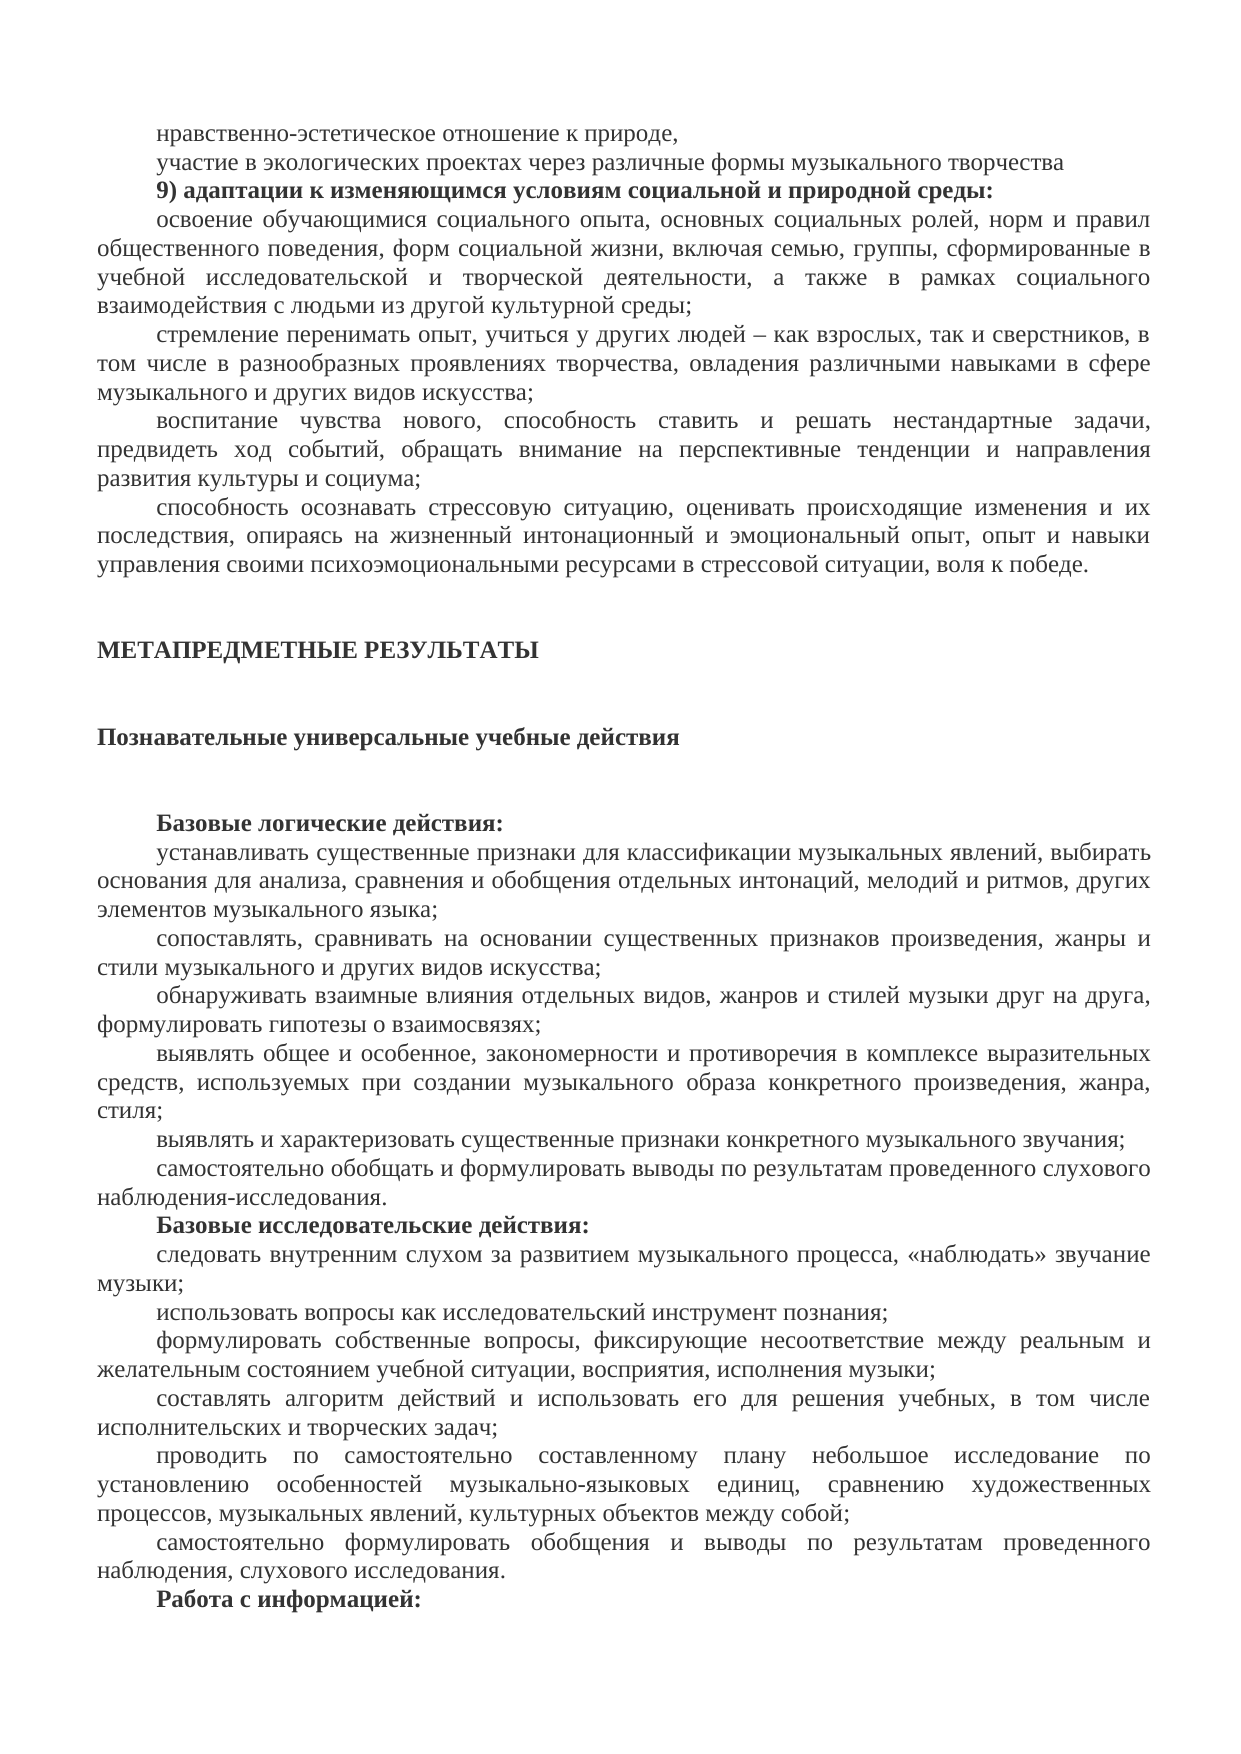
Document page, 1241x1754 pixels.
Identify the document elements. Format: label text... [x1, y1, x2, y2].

text выявлять и характеризовать существенные признаки конкретного музыкального звучания; [97, 1124, 1152, 1153]
text следовать внутренним слухом за развитием музыкального процесса, «наблюдать» звучание музыки; [97, 1239, 1152, 1297]
text устанавливать существенные признаки для классификации музыкальных явлений, выбирать основания для анализа, сравнения и обобщения отдельных интонаций, мелодий и ритмов, других элементов музыкального языка; [97, 837, 1152, 923]
text самостоятельно обобщать и формулировать выводы по результатам проведенного слухового наблюдения-исследования. [97, 1153, 1152, 1211]
text Базовые логические действия: [97, 808, 1152, 837]
text обнаруживать взаимные влияния отдельных видов, жанров и стилей музыки друг на друга, формулировать гипотезы о взаимосвязях; [97, 981, 1152, 1038]
text использовать вопросы как исследовательский инструмент познания; [97, 1297, 1152, 1326]
text участие в экологических проектах через различные формы музыкального творчества [97, 147, 1152, 176]
text Базовые исследовательские действия: [97, 1211, 1152, 1239]
text стремление перенимать опыт, учиться у других людей – как взрослых, так и сверстников, в том числе в разнообразных проявлениях творчества, овладения различными навыками в сфере музыкального и других видов искусства; [97, 319, 1152, 406]
text воспитание чувства нового, способность ставить и решать нестандартные задачи, предвидеть ход событий, обращать внимание на перспективные тенденции и направления развития культуры и социума; [97, 406, 1152, 492]
text формулировать собственные вопросы, фиксирующие несоответствие между реальным и желательным состоянием учебной ситуации, восприятия, исполнения музыки; [97, 1326, 1152, 1383]
text Познавательные универсальные учебные действия [97, 722, 1152, 751]
text проводить по самостоятельно составленному плану небольшое исследование по установлению особенностей музыкально-языковых единиц, сравнению художественных процессов, музыкальных явлений, культурных объектов между собой; [97, 1441, 1152, 1527]
text сопоставлять, сравнивать на основании существенных признаков произведения, жанры и стили музыкального и других видов искусства; [97, 923, 1152, 981]
text Работа с информацией: [97, 1584, 1152, 1613]
text выявлять общее и особенное, закономерности и противоречия в комплексе выразительных средств, используемых при создании музыкального образа конкретного произведения, жанра, стиля; [97, 1038, 1152, 1124]
text 9) адаптации к изменяющимся условиям социальной и природной среды: [97, 176, 1152, 204]
text самостоятельно формулировать обобщения и выводы по результатам проведенного наблюдения, слухового исследования. [97, 1527, 1152, 1584]
text нравственно-эстетическое отношение к природе, [97, 118, 1152, 147]
text способность осознавать стрессовую ситуацию, оценивать происходящие изменения и их последствия, опираясь на жизненный интонационный и эмоциональный опыт, опыт и навыки управления своими психоэмоциональными ресурсами в стрессовой ситуации, воля к победе. [97, 492, 1152, 578]
text составлять алгоритм действий и использовать его для решения учебных, в том числе исполнительских и творческих задач; [97, 1383, 1152, 1441]
text МЕТАПРЕДМЕТНЫЕ РЕЗУЛЬТАТЫ [97, 636, 1152, 664]
text освоение обучающимися социального опыта, основных социальных ролей, норм и правил общественного поведения, форм социальной жизни, включая семью, группы, сформированные в учебной исследовательской и творческой деятельности, а также в рамках социального взаимодействия с людьми из другой культурной среды; [97, 204, 1152, 319]
